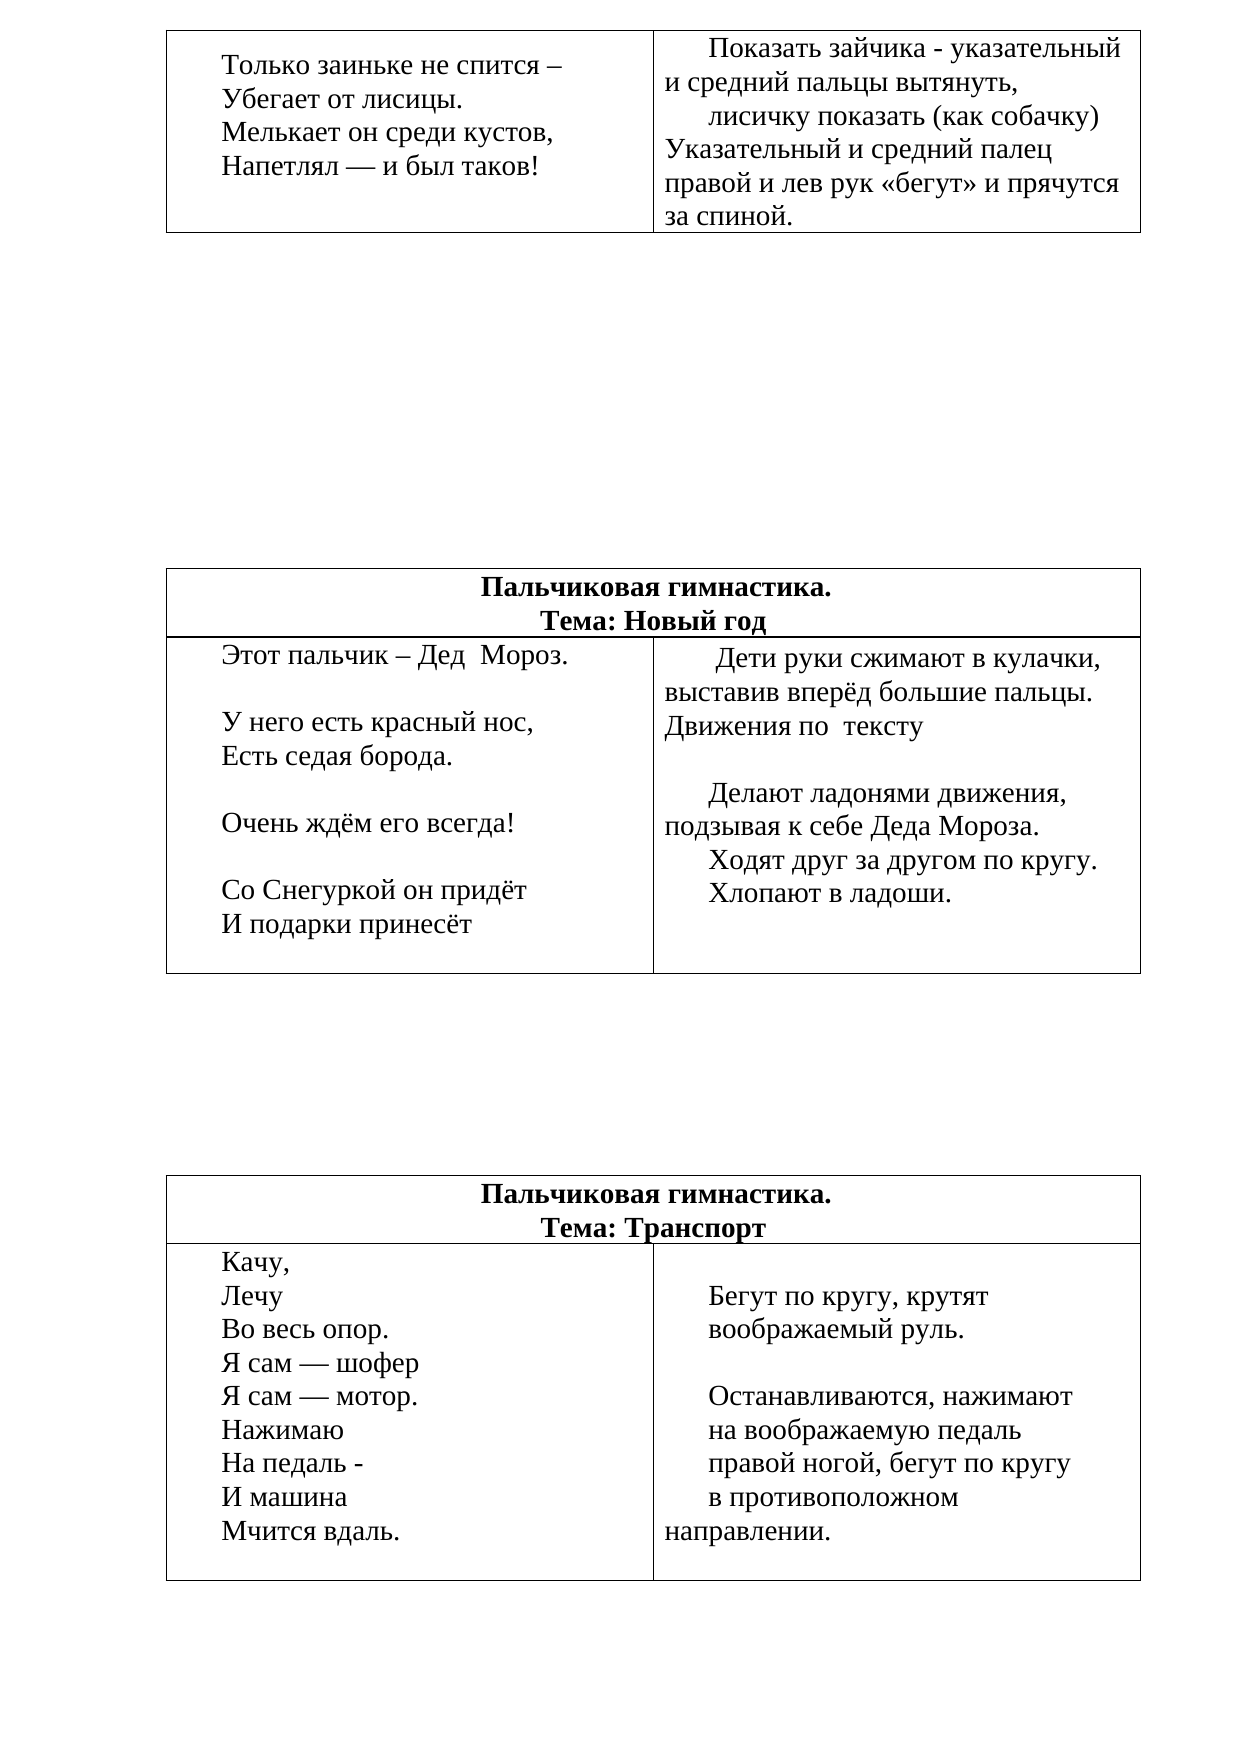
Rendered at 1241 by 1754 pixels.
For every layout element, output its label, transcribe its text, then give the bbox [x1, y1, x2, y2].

table_cell Качу, Лечу Во весь опор. Я сам — шофер Я сам — мотор. Нажимаю На педаль - И машина Мчится вдаль. [167, 1244, 653, 1580]
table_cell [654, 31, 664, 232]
table_cell Дети руки сжимают в кулачки, выставив вперёд большие пальцы. Движения по тексту Делают ладонями движения, подзывая к себе Деда Мороза. Ходят друг за другом по кругу. Хлопают в ладоши. [654, 638, 1140, 973]
table_cell Бегут по кругу, крутят воображаемый руль. Останавливаются, нажимают на воображаемую педаль правой ногой, бегут по кругу в противоположном направлении. [654, 1244, 1140, 1580]
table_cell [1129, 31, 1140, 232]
table_header Пальчиковая гимнастика. Тема: Новый год [167, 569, 1140, 636]
table_cell Этот пальчик – Дед Мороз. У него есть красный нос, Есть седая борода. Очень ждём его всегда! Со Снегуркой он придёт И подарки принесёт [167, 638, 653, 973]
table_header Пальчиковая гимнастика. Тема: Транспорт [167, 1176, 1140, 1243]
